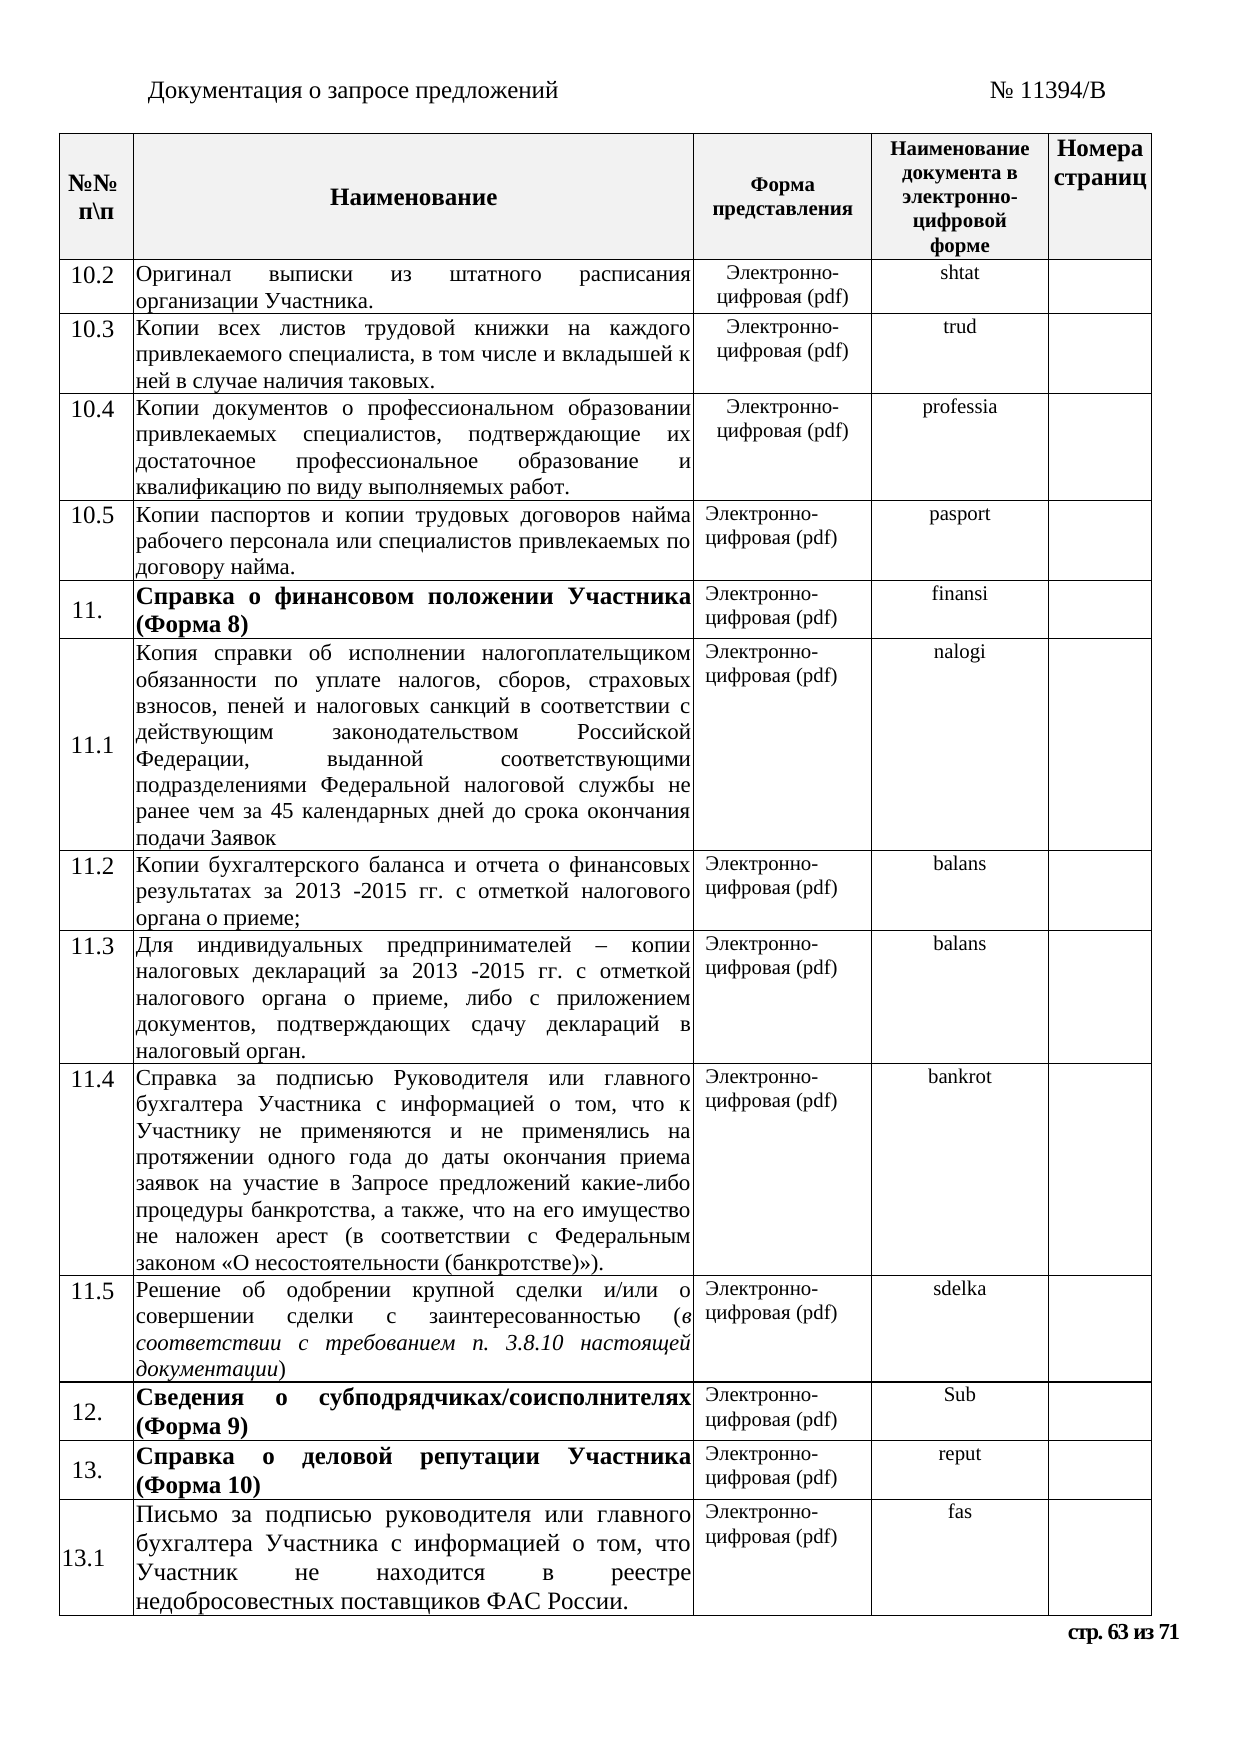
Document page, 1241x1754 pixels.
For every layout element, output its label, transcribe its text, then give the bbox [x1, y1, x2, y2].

table_cell 11.1 [60, 639, 133, 850]
table_cell 11.2 [60, 851, 133, 930]
table_cell [1049, 501, 1151, 580]
table_cell Электронно-цифровая (pdf) [694, 314, 871, 393]
table_cell Письмо за подписью руководителя или главного бухгалтера Участника с информацией о том, что Участник не находится в реестре недобросовестных поставщиков ФАС России. [134, 1500, 693, 1614]
table_header Номера страниц [1049, 134, 1151, 259]
table_cell 10.5 [60, 501, 133, 580]
table_cell Справка за подписью Руководителя или главного бухгалтера Участника с информацией о том, что к Участнику не применяются и не применялись на протяжении одного года до даты окончания приема заявок на участие в Запросе предложений какие-либо процедуры банкротства, а также, что на его имущество не наложен арест (в соответствии с Федеральным законом «О несостоятельности (банкротстве)»). [134, 1064, 693, 1275]
table_cell Копия справки об исполнении налогоплательщиком обязанности по уплате налогов, сборов, страховых взносов, пеней и налоговых санкций в соответствии с действующим законодательством Российской Федерации, выданной соответствующими подразделениями Федеральной налоговой службы не ранее чем за 45 календарных дней до срока окончания подачи Заявок [134, 639, 693, 850]
table_cell shtat [872, 260, 1048, 313]
table_cell Электронно-цифровая (pdf) [694, 394, 871, 499]
table_cell balans [872, 851, 1048, 930]
table_cell Решение об одобрении крупной сделки и/или о совершении сделки с заинтересованностью (в соответствии с требованием п. 3.8.10 настоящей документации) [134, 1276, 693, 1381]
table_cell 11.3 [60, 931, 133, 1063]
table_cell [1049, 260, 1151, 313]
table_cell [1049, 1064, 1151, 1275]
table_cell Копии документов о профессиональном образовании привлекаемых специалистов, подтверждающие их достаточное профессиональное образование и квалификацию по виду выполняемых работ. [134, 394, 693, 499]
table_cell [1049, 931, 1151, 1063]
table_cell 11.4 [60, 1064, 133, 1275]
table_cell Оригинал выписки из штатного расписания организации Участника. [134, 260, 693, 313]
table_cell [1049, 1276, 1151, 1381]
table_cell Электронно-цифровая (pdf) [694, 260, 871, 313]
table_cell Электронно-цифровая (pdf) [694, 1441, 871, 1498]
table_cell Электронно-цифровая (pdf) [694, 581, 871, 638]
table_cell 11.5 [60, 1276, 133, 1381]
table_cell nalogi [872, 639, 1048, 850]
table_cell balans [872, 931, 1048, 1063]
table_cell Копии паспортов и копии трудовых договоров найма рабочего персонала или специалистов привлекаемых по договору найма. [134, 501, 693, 580]
table_cell [60, 581, 133, 638]
table_cell fas [872, 1500, 1048, 1614]
table_cell Электронно-цифровая (pdf) [694, 851, 871, 930]
table_cell Электронно-цифровая (pdf) [694, 1064, 871, 1275]
table_cell [1049, 581, 1151, 638]
table_cell [60, 1383, 133, 1440]
table_cell Электронно-цифровая (pdf) [694, 639, 871, 850]
table_cell Копии бухгалтерского баланса и отчета о финансовых результатах за 2013 -2015 гг. с отметкой налогового органа о приеме; [134, 851, 693, 930]
table_cell [1049, 639, 1151, 850]
table_cell reput [872, 1441, 1048, 1498]
table_cell 13.1 [60, 1500, 133, 1614]
table_cell Копии всех листов трудовой книжки на каждого привлекаемого специалиста, в том числе и вкладышей к ней в случае наличия таковых. [134, 314, 693, 393]
table_cell Справка о деловой репутации Участника (Форма 10) [134, 1441, 693, 1498]
table_cell bankrot [872, 1064, 1048, 1275]
table_cell 10.3 [60, 314, 133, 393]
table_header Наименование документа в электронно-цифровой форме [872, 134, 1048, 259]
table_cell Электронно-цифровая (pdf) [694, 501, 871, 580]
table_cell trud [872, 314, 1048, 393]
table_cell [1049, 1500, 1151, 1614]
table_cell 10.2 [60, 260, 133, 313]
table_header Наименование [134, 134, 693, 259]
table_cell [1049, 394, 1151, 499]
table_cell Для индивидуальных предпринимателей – копии налоговых деклараций за 2013 -2015 гг. с отметкой налогового органа о приеме, либо с приложением документов, подтверждающих сдачу деклараций в налоговый орган. [134, 931, 693, 1063]
table_cell Электронно-цифровая (pdf) [694, 931, 871, 1063]
table_cell 10.4 [60, 394, 133, 499]
table_cell sdelka [872, 1276, 1048, 1381]
table_cell professia [872, 394, 1048, 499]
table_header №№ п\п [60, 134, 133, 259]
table_cell Сведения о субподрядчиках/соисполнителях (Форма 9) [134, 1383, 693, 1440]
table_cell [1049, 1441, 1151, 1498]
table_cell [1049, 314, 1151, 393]
table_cell Электронно-цифровая (pdf) [694, 1276, 871, 1381]
table_cell Электронно-цифровая (pdf) [694, 1383, 871, 1440]
table_cell [1049, 1383, 1151, 1440]
table_cell Справка о финансовом положении Участника (Форма 8) [134, 581, 693, 638]
table_cell [1049, 851, 1151, 930]
table_cell Электронно-цифровая (pdf) [694, 1500, 871, 1614]
table_cell [60, 1441, 133, 1498]
table_cell Sub [872, 1383, 1048, 1440]
table_cell finansi [872, 581, 1048, 638]
table_cell pasport [872, 501, 1048, 580]
table_header Форма представления [694, 134, 871, 259]
